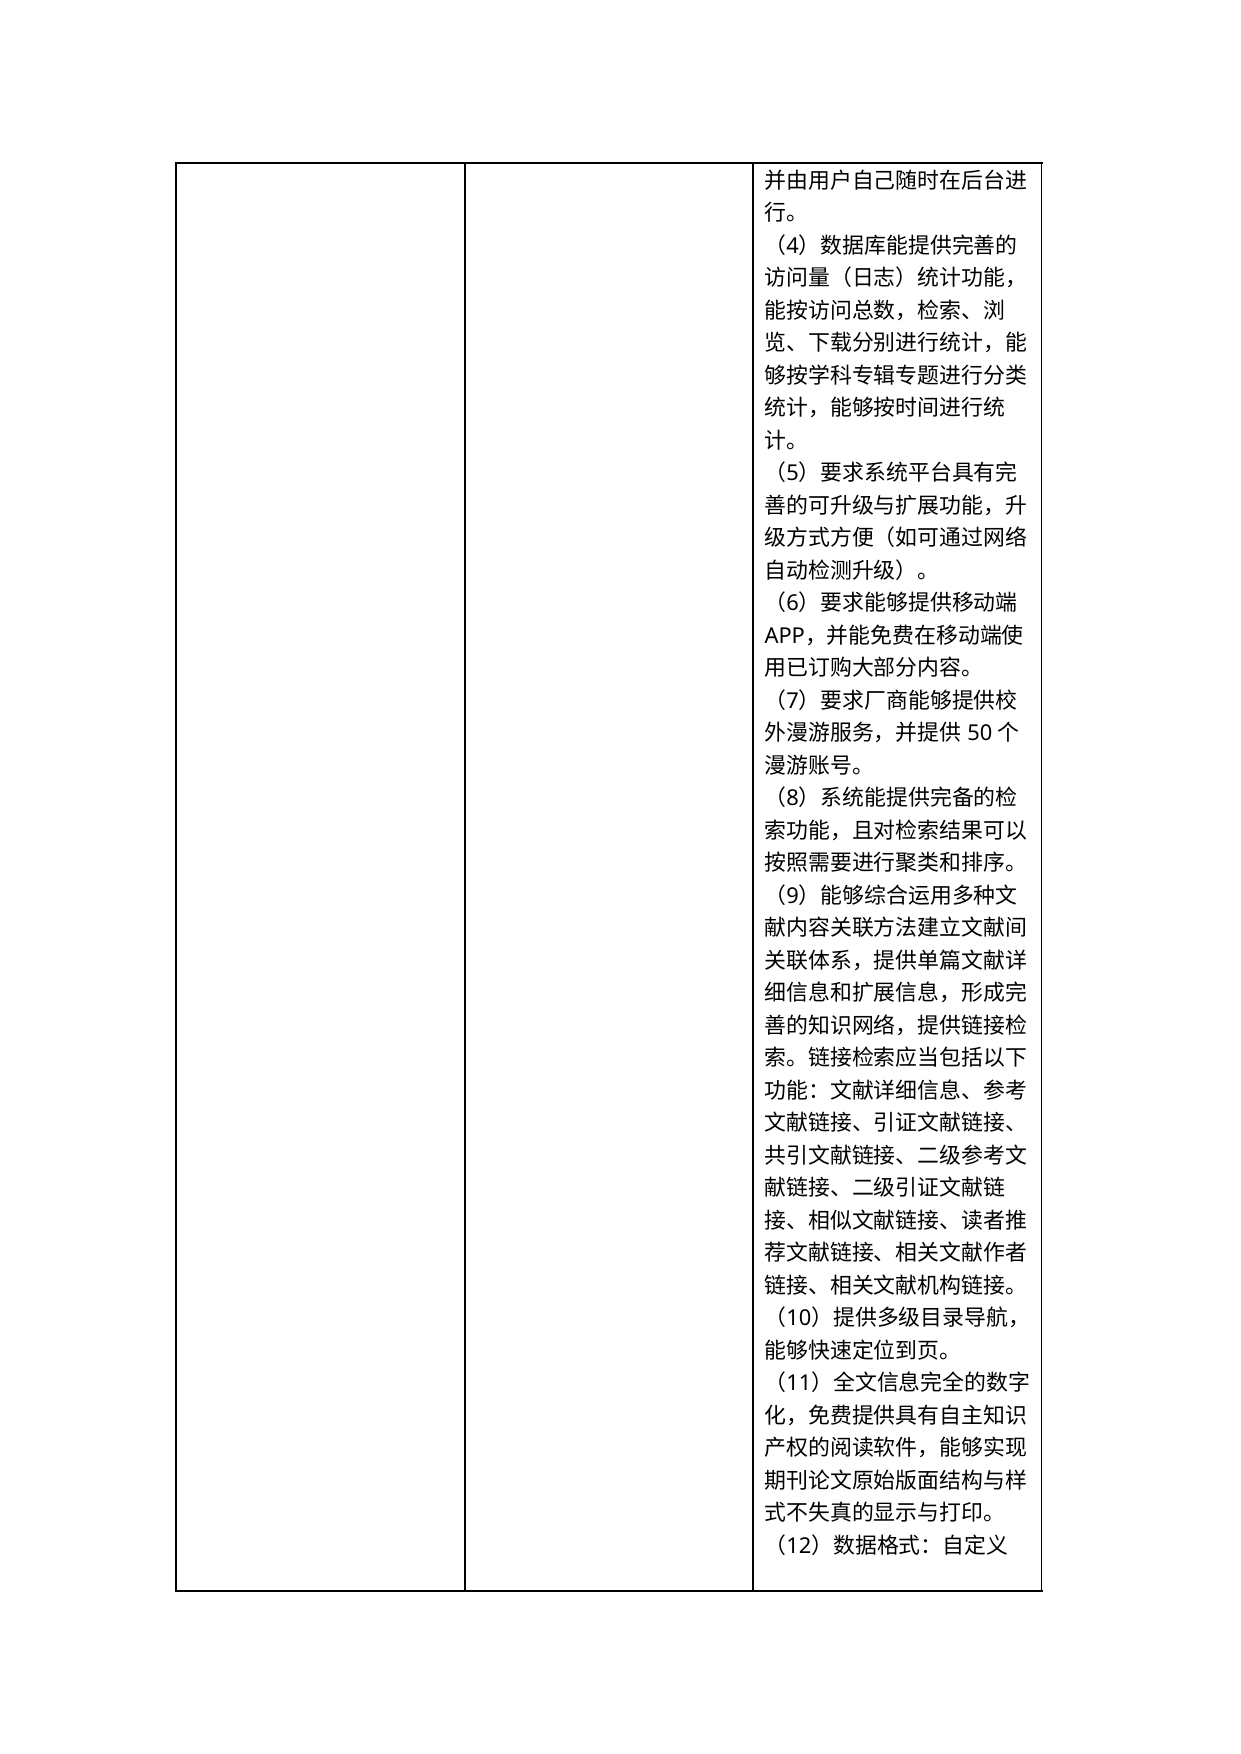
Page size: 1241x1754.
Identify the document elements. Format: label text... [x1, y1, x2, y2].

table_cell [754, 164, 1041, 1590]
table_cell [466, 164, 752, 1590]
table_cell 2 [177, 164, 464, 1590]
